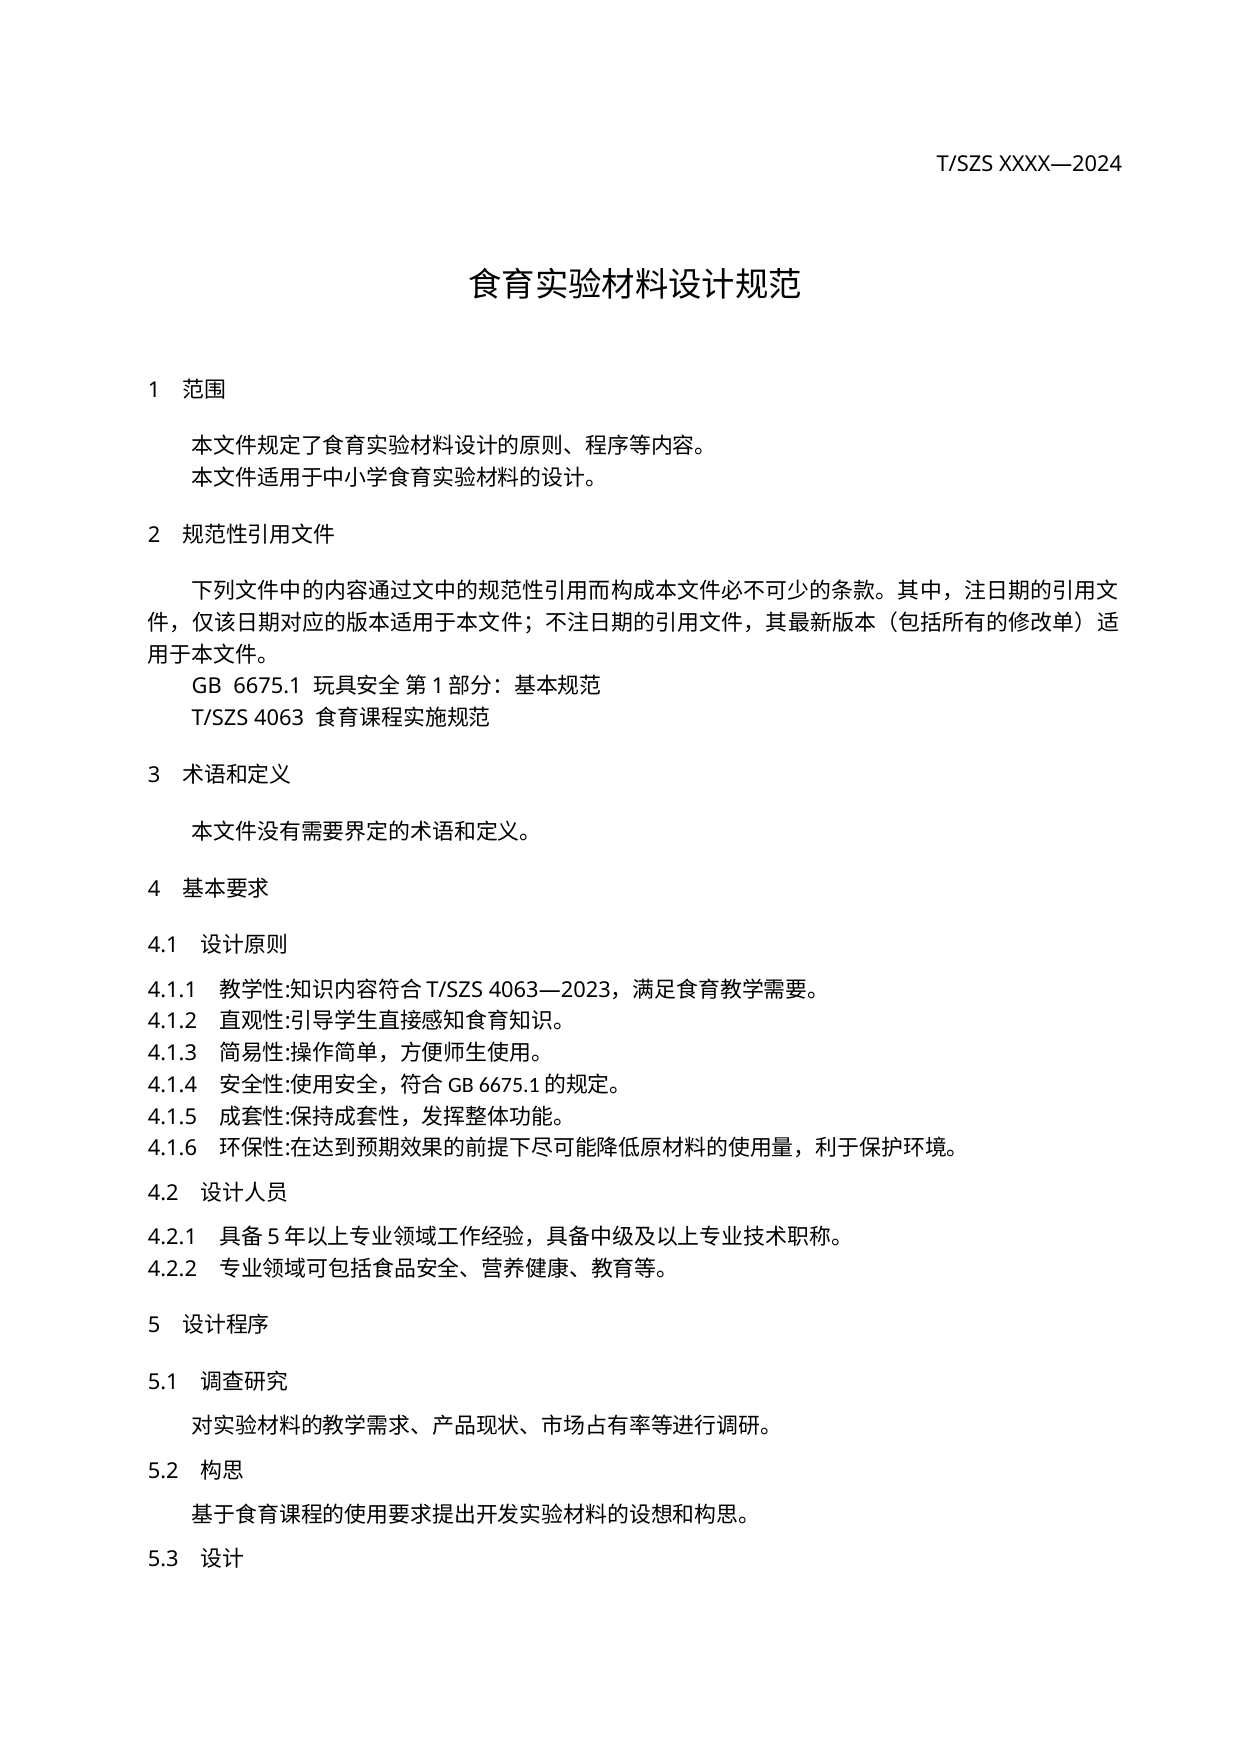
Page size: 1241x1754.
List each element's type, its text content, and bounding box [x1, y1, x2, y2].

text 基本要求 [148, 871, 1122, 902]
text 对实验材料的教学需求、产品现状、市场占有率等进行调研。 [148, 1408, 1122, 1440]
list 调查研究 [148, 1364, 1122, 1396]
text 术语和定义 [148, 757, 1122, 789]
list 简易性:操作简单，方便师生使用。 [148, 1035, 1122, 1067]
list 构思 [148, 1453, 1122, 1484]
text 专业领域可包括食品安全、营养健康、教育等。 [148, 1251, 1122, 1282]
text T/SZS 4063 食育课程实施规范 [148, 700, 1122, 732]
list 成套性:保持成套性，发挥整体功能。 [148, 1099, 1122, 1130]
list 安全性:使用安全，符合GB 6675.1的规定。 [148, 1067, 1122, 1099]
text 基于食育课程的使用要求提出开发实验材料的设想和构思。 [148, 1497, 1122, 1529]
text 规范性引用文件 [148, 517, 1122, 548]
list 教学性:知识内容符合T/SZS 4063—2023，满足食育教学需要。 [148, 972, 1122, 1003]
text 设计人员 [148, 1175, 1122, 1206]
list 设计 [148, 1541, 1122, 1573]
text 本文件规定了食育实验材料设计的原则、程序等内容。 [148, 428, 1122, 460]
list 直观性:引导学生直接感知食育知识。 [148, 1003, 1122, 1035]
text GB 6675.1 玩具安全 第1部分：基本规范 [148, 668, 1122, 700]
text 范围 [148, 372, 1122, 403]
text 具备5年以上专业领域工作经验，具备中级及以上专业技术职称。 [148, 1219, 1122, 1251]
list 环保性:在达到预期效果的前提下尽可能降低原材料的使用量，利于保护环境。 [148, 1130, 1122, 1162]
text 本文件适用于中小学食育实验材料的设计。 [148, 460, 1122, 492]
text 设计程序 [148, 1307, 1122, 1339]
list 设计原则 [148, 927, 1122, 959]
